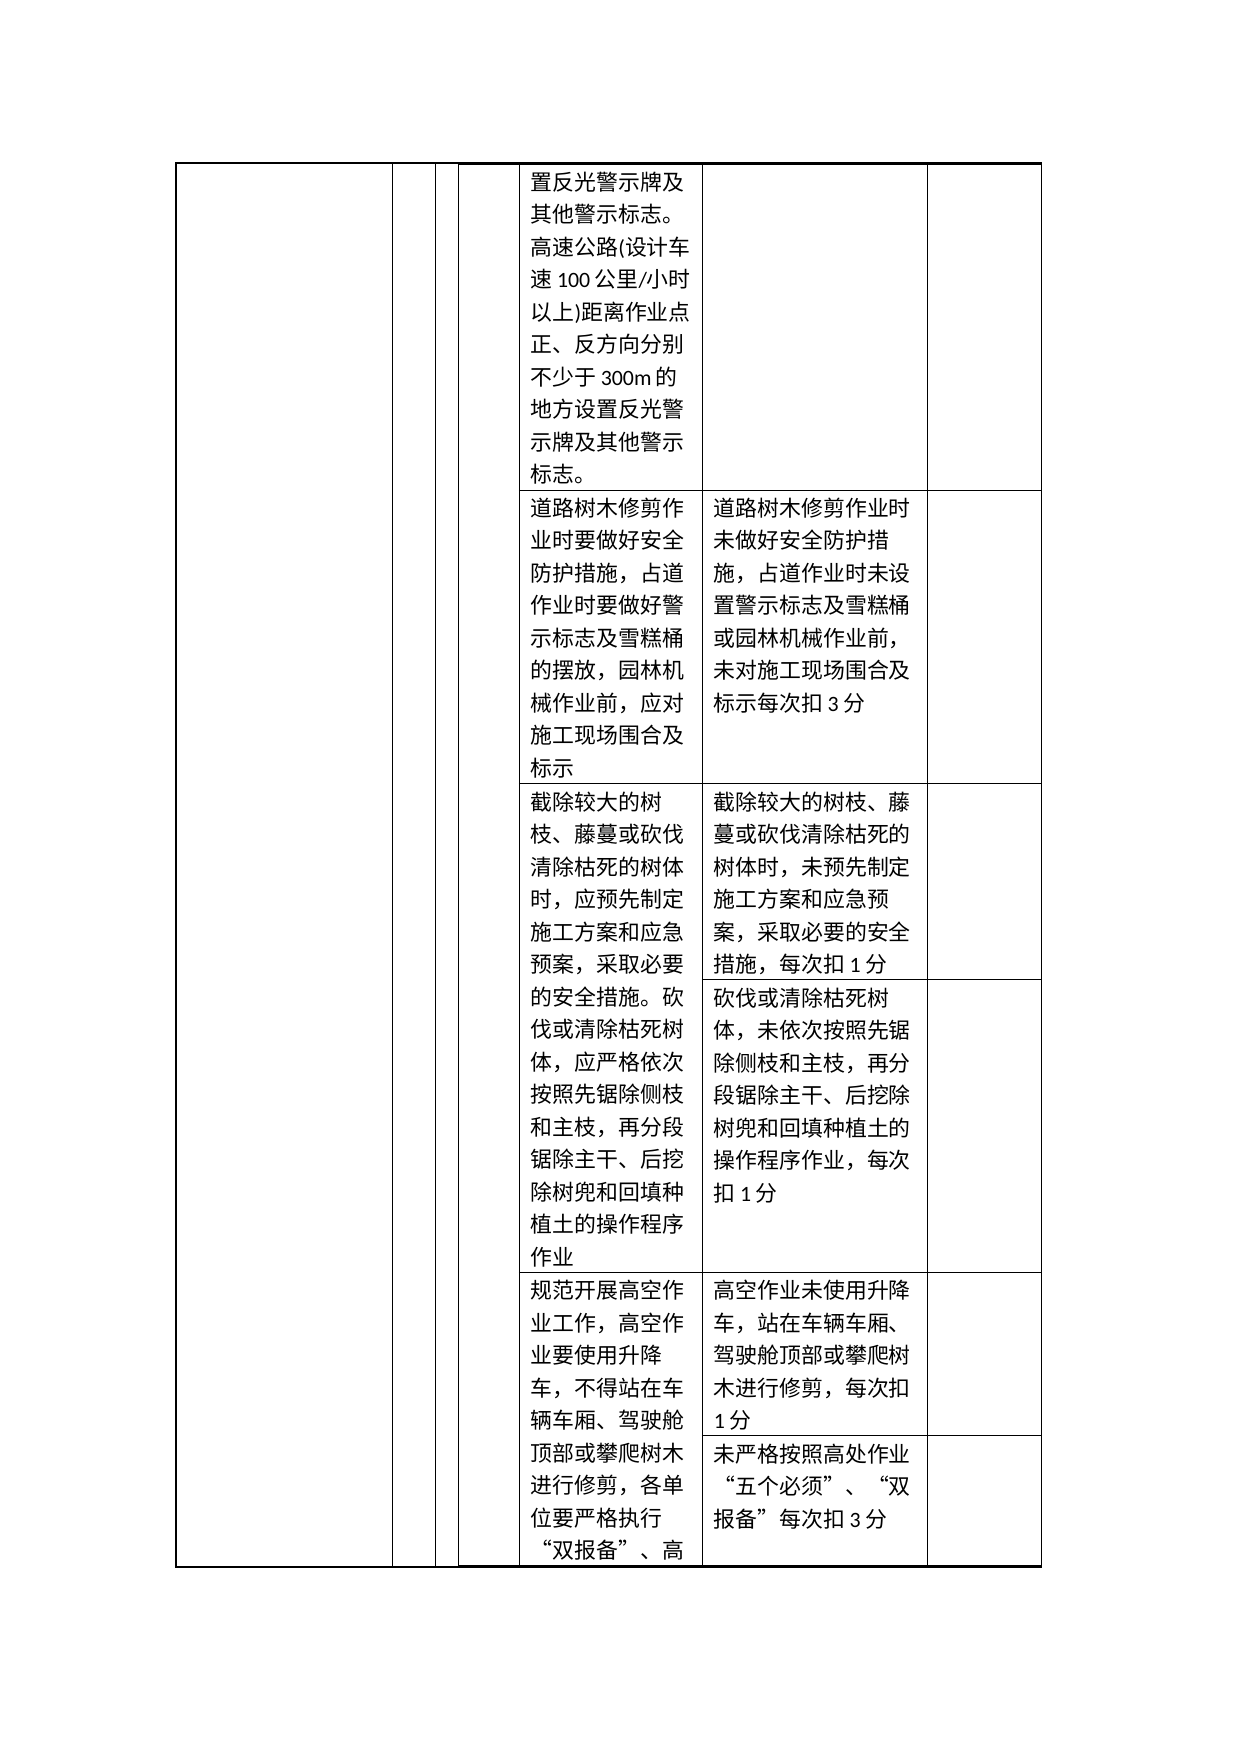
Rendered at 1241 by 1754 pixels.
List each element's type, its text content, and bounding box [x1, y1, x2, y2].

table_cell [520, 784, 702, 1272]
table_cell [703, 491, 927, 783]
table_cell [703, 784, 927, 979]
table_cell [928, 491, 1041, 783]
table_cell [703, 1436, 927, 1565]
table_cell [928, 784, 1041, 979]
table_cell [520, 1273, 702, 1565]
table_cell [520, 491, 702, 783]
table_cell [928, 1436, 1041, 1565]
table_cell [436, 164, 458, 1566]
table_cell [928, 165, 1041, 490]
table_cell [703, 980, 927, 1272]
table_cell 1 [393, 164, 435, 1566]
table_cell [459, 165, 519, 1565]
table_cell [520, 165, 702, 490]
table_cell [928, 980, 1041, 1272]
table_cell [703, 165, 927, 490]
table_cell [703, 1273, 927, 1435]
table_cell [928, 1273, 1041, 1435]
table_cell [177, 164, 392, 1566]
